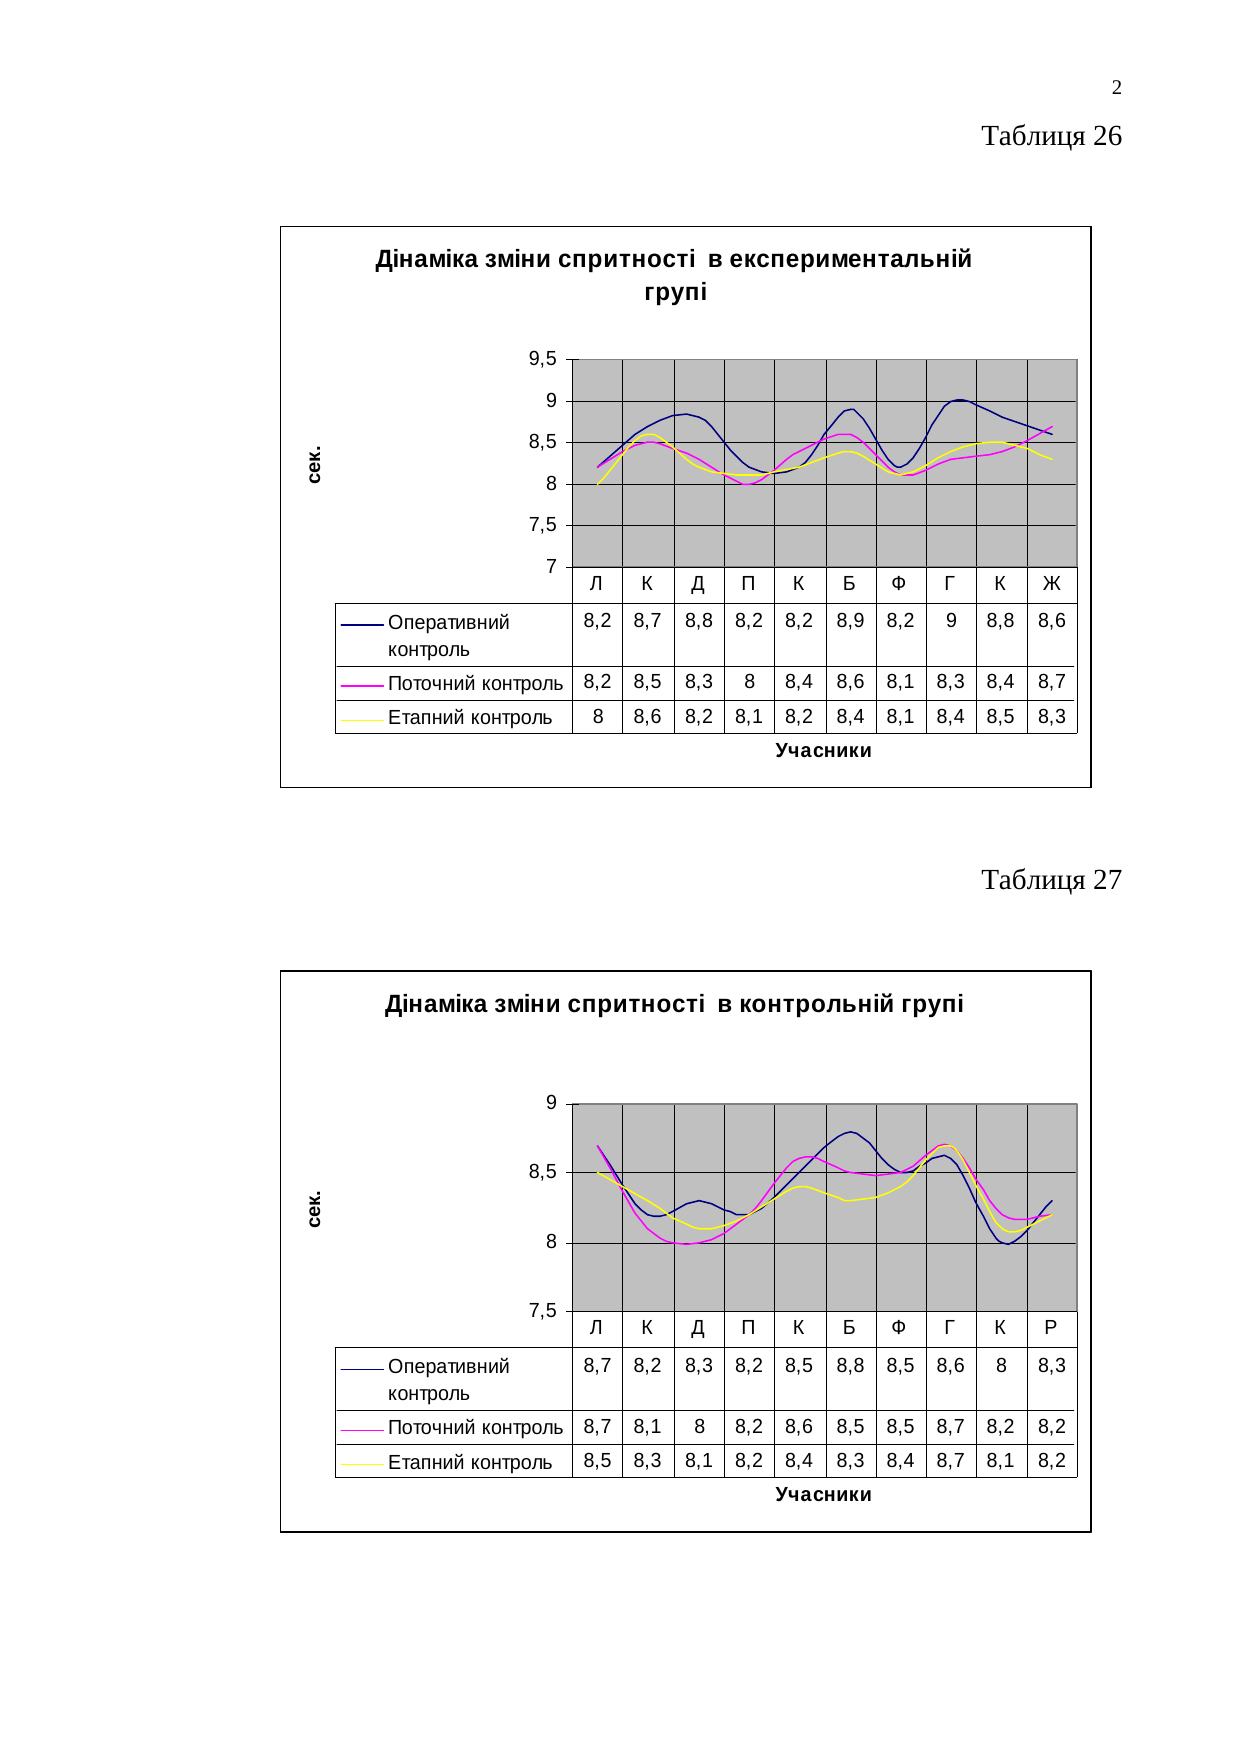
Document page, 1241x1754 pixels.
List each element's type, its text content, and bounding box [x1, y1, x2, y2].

text Таблиця 27 [177, 862, 1122, 896]
text Таблиця 26 [177, 118, 1122, 152]
